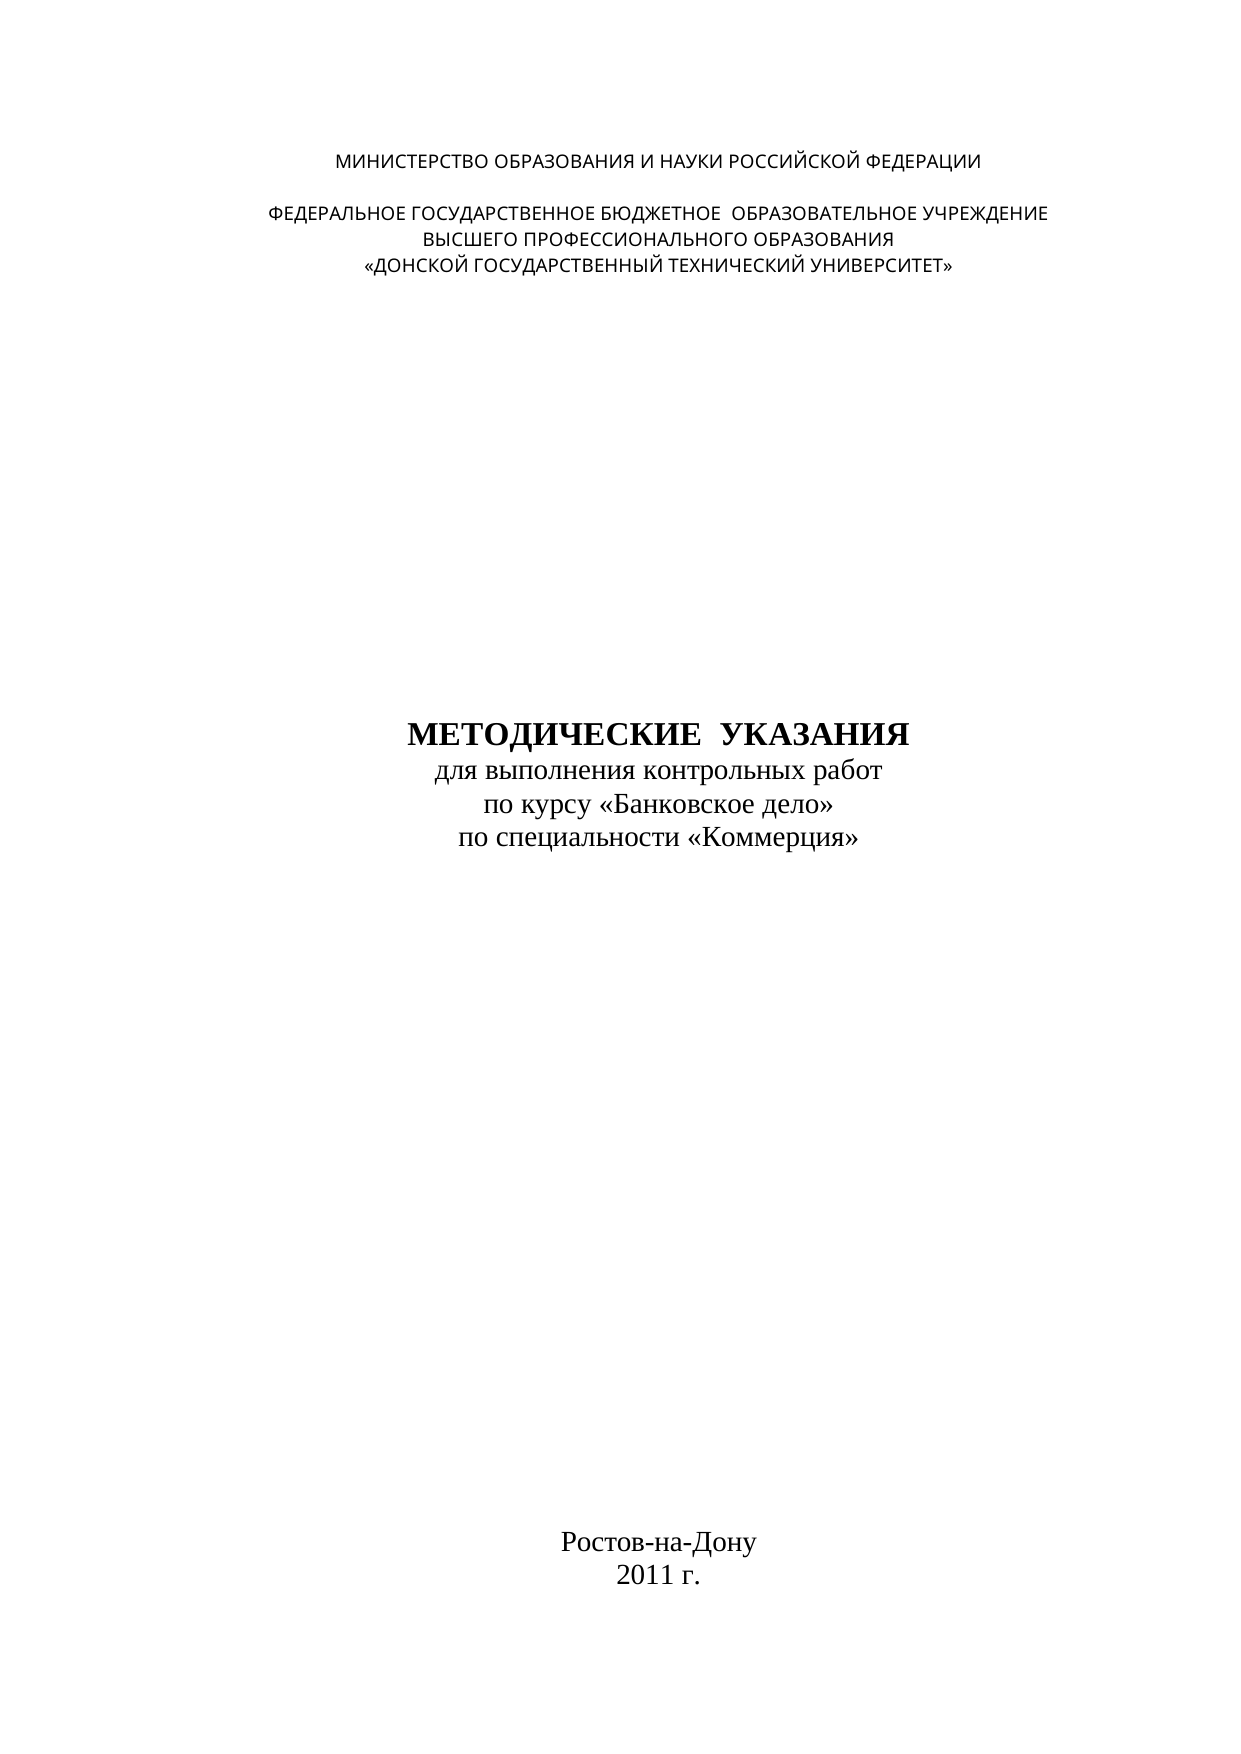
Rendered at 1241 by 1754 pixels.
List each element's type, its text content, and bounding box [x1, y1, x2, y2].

text Ростов-на-Дону [177, 1524, 1140, 1557]
text 2011 г. [177, 1557, 1140, 1591]
text МЕТОДИЧЕСКИЕ УКАЗАНИЯ [177, 714, 1140, 752]
title высшего профессионального образования [177, 226, 1140, 252]
title федеральное Государственное бюджетное образовательное учреждение [177, 200, 1140, 226]
text для выполнения контрольных работ [177, 752, 1140, 786]
title Министерство образования и науки Российской Федерации [177, 148, 1140, 174]
text по специальности «Коммерция» [177, 819, 1140, 853]
text по курсу «Банковское дело» [177, 786, 1140, 819]
title «Донской государственный технический университет» [177, 252, 1140, 278]
